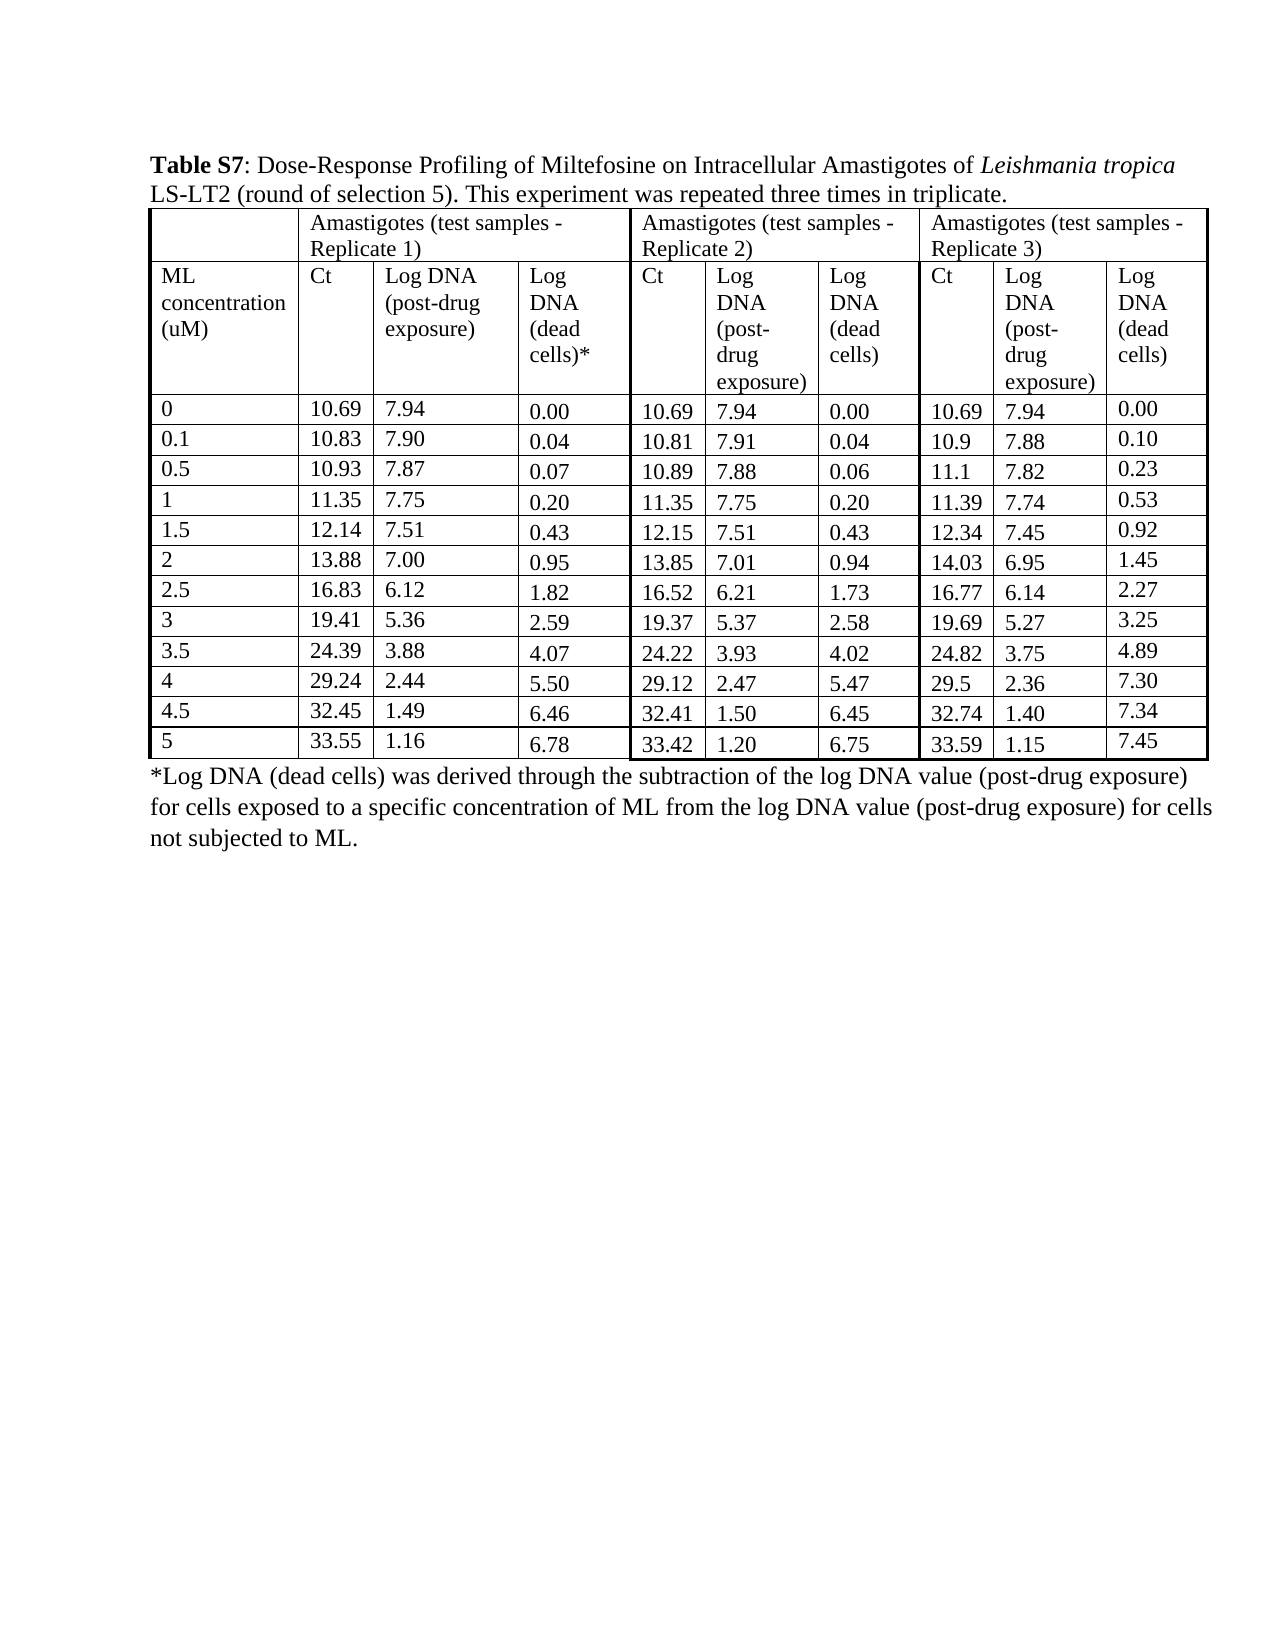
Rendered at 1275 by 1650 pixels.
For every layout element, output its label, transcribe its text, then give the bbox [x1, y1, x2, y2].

table_cell 0.00 [1107, 395, 1206, 424]
table_cell 5.27 [994, 607, 1106, 636]
table_cell 1.20 [706, 728, 818, 758]
table_cell 3.75 [994, 637, 1106, 666]
table_cell 1.40 [994, 697, 1106, 726]
table_cell 10.93 [299, 456, 373, 485]
table_cell 10.69 [299, 395, 373, 424]
table_cell 0.06 [819, 456, 918, 485]
table_cell 14.03 [921, 546, 993, 575]
table_cell 7.34 [1107, 697, 1206, 726]
table_cell Ct [299, 262, 373, 394]
text *Log DNA (dead cells) was derived through the subtraction of the log DNA value (post-drug exposure) for cells exposed to a specific concentration of ML from the log DNA value (post-drug exposure) for cells not subjected to ML. [150, 761, 1219, 913]
table_cell 6.46 [519, 697, 629, 726]
table_cell 7.90 [374, 425, 518, 454]
table_cell 5.50 [519, 667, 629, 696]
table_cell 7.30 [1107, 667, 1206, 696]
table_cell 29.5 [921, 667, 993, 696]
table_cell 3 [152, 607, 298, 636]
table_cell 7.74 [994, 486, 1106, 515]
table_cell 7.94 [994, 395, 1106, 424]
table_cell 7.51 [374, 516, 518, 545]
table_cell 0.10 [1107, 425, 1206, 454]
table_cell 16.83 [299, 576, 373, 606]
table_cell 0.94 [819, 546, 918, 575]
table_cell 0 [152, 395, 298, 424]
table_cell 11.39 [921, 486, 993, 515]
table_cell 1.5 [152, 516, 298, 545]
table_cell 6.12 [374, 576, 518, 606]
table_cell 4.07 [519, 637, 629, 666]
table_cell 33.59 [921, 728, 993, 758]
table_cell 10.81 [632, 425, 705, 454]
table_cell Log DNA (post-drug exposure) [374, 262, 518, 394]
table_cell 7.51 [706, 516, 818, 545]
table_cell 0.43 [519, 516, 629, 545]
table_cell 5.36 [374, 607, 518, 636]
table_cell 32.45 [299, 697, 373, 726]
table_cell 7.75 [374, 486, 518, 515]
table_cell 3.5 [152, 637, 298, 666]
table_cell 1.45 [1107, 546, 1206, 575]
table_cell 7.00 [374, 546, 518, 575]
table_cell 13.85 [632, 546, 705, 575]
table_cell 0.95 [519, 546, 629, 575]
table_cell 7.75 [706, 486, 818, 515]
table_cell 13.88 [299, 546, 373, 575]
table_cell Log DNA (post-drug exposure) [994, 262, 1106, 394]
table_cell 32.74 [921, 697, 993, 726]
table_cell 7.94 [374, 395, 518, 424]
table_cell 11.35 [632, 486, 705, 515]
table_cell 7.45 [1107, 728, 1206, 758]
table_cell 10.9 [921, 425, 993, 454]
table_cell 12.14 [299, 516, 373, 545]
table_cell 0.00 [819, 395, 918, 424]
table_cell 4 [152, 667, 298, 696]
table_cell 7.88 [994, 425, 1106, 454]
table_cell 12.15 [632, 516, 705, 545]
table_cell 24.39 [299, 637, 373, 666]
table_cell 1.49 [374, 697, 518, 726]
table_cell 1 [152, 486, 298, 515]
table_cell Ct [632, 262, 705, 394]
table_cell 4.89 [1107, 637, 1206, 666]
table_cell 32.41 [632, 697, 705, 726]
table_cell Ct [921, 262, 993, 394]
table_cell 19.41 [299, 607, 373, 636]
table_cell 4.5 [152, 697, 298, 726]
table_cell 10.89 [632, 456, 705, 485]
table_cell 2.47 [706, 667, 818, 696]
table_cell 4.02 [819, 637, 918, 666]
table_cell 7.87 [374, 456, 518, 485]
table_cell 7.01 [706, 546, 818, 575]
table_cell 10.69 [632, 395, 705, 424]
text Table S7: Dose-Response Profiling of Miltefosine on Intracellular Amastigotes of Leishmania tropica LS-LT2 (round of selection 5). This experiment was repeated three times in triplicate. [150, 150, 1219, 207]
table_cell 2.44 [374, 667, 518, 696]
table_cell 29.24 [299, 667, 373, 696]
table_header Amastigotes (test samples - Replicate 3) [920, 209, 1206, 261]
table_cell 0.53 [1107, 486, 1206, 515]
table_cell 2.59 [519, 607, 629, 636]
table_cell ML concentration (uM) [152, 262, 298, 394]
table_cell 1.73 [819, 576, 918, 606]
table_header Amastigotes (test samples - Replicate 2) [632, 209, 919, 261]
table_cell 16.77 [921, 576, 993, 606]
table_cell 1.16 [374, 728, 518, 758]
table_cell 2.58 [819, 607, 918, 636]
table_cell Log DNA (dead cells) [1107, 262, 1206, 394]
table_cell 2.27 [1107, 576, 1206, 606]
table_cell 0.23 [1107, 456, 1206, 485]
table_cell 7.45 [994, 516, 1106, 545]
table_cell 6.14 [994, 576, 1106, 606]
table_cell 2.36 [994, 667, 1106, 696]
table_cell 24.82 [921, 637, 993, 666]
table_cell 6.21 [706, 576, 818, 606]
table_cell 7.82 [994, 456, 1106, 485]
table_cell Log DNA (dead cells) [819, 262, 918, 394]
table_header Amastigotes (test samples - Replicate 1) [299, 209, 629, 261]
table_cell 0.04 [519, 425, 629, 454]
table_cell 0.00 [519, 395, 629, 424]
table_cell 19.69 [921, 607, 993, 636]
table_cell 5.47 [819, 667, 918, 696]
table_cell 19.37 [632, 607, 705, 636]
table_cell 3.93 [706, 637, 818, 666]
table_cell 2.5 [152, 576, 298, 606]
table_cell 0.1 [152, 425, 298, 454]
table_cell Log DNA (dead cells)* [519, 262, 629, 394]
table_cell 33.55 [299, 728, 373, 758]
table_cell 3.25 [1107, 607, 1206, 636]
table_cell 6.78 [519, 728, 629, 758]
table_cell 1.15 [994, 728, 1106, 758]
table_cell 3.88 [374, 637, 518, 666]
table_cell 1.50 [706, 697, 818, 726]
table_cell 6.75 [819, 728, 918, 758]
table_cell 1.82 [519, 576, 629, 606]
table_cell 0.43 [819, 516, 918, 545]
table_cell 16.52 [632, 576, 705, 606]
table_cell 24.22 [632, 637, 705, 666]
table_cell 0.92 [1107, 516, 1206, 545]
table_cell 11.1 [921, 456, 993, 485]
table_header [152, 209, 298, 261]
table_cell 0.20 [519, 486, 629, 515]
table_cell 0.20 [819, 486, 918, 515]
table_cell 2 [152, 546, 298, 575]
table_cell 7.88 [706, 456, 818, 485]
table_cell 6.95 [994, 546, 1106, 575]
table_cell 33.42 [632, 728, 705, 758]
table_cell 11.35 [299, 486, 373, 515]
table_cell 0.04 [819, 425, 918, 454]
table_cell 10.83 [299, 425, 373, 454]
table_cell 0.5 [152, 456, 298, 485]
table_cell 5 [152, 728, 298, 758]
table_cell 7.91 [706, 425, 818, 454]
table_cell 5.37 [706, 607, 818, 636]
table_cell Log DNA (post-drug exposure) [706, 262, 818, 394]
table_cell 12.34 [921, 516, 993, 545]
table_cell 7.94 [706, 395, 818, 424]
table_cell 29.12 [632, 667, 705, 696]
table_cell 10.69 [921, 395, 993, 424]
table_cell 0.07 [519, 456, 629, 485]
table_cell 6.45 [819, 697, 918, 726]
